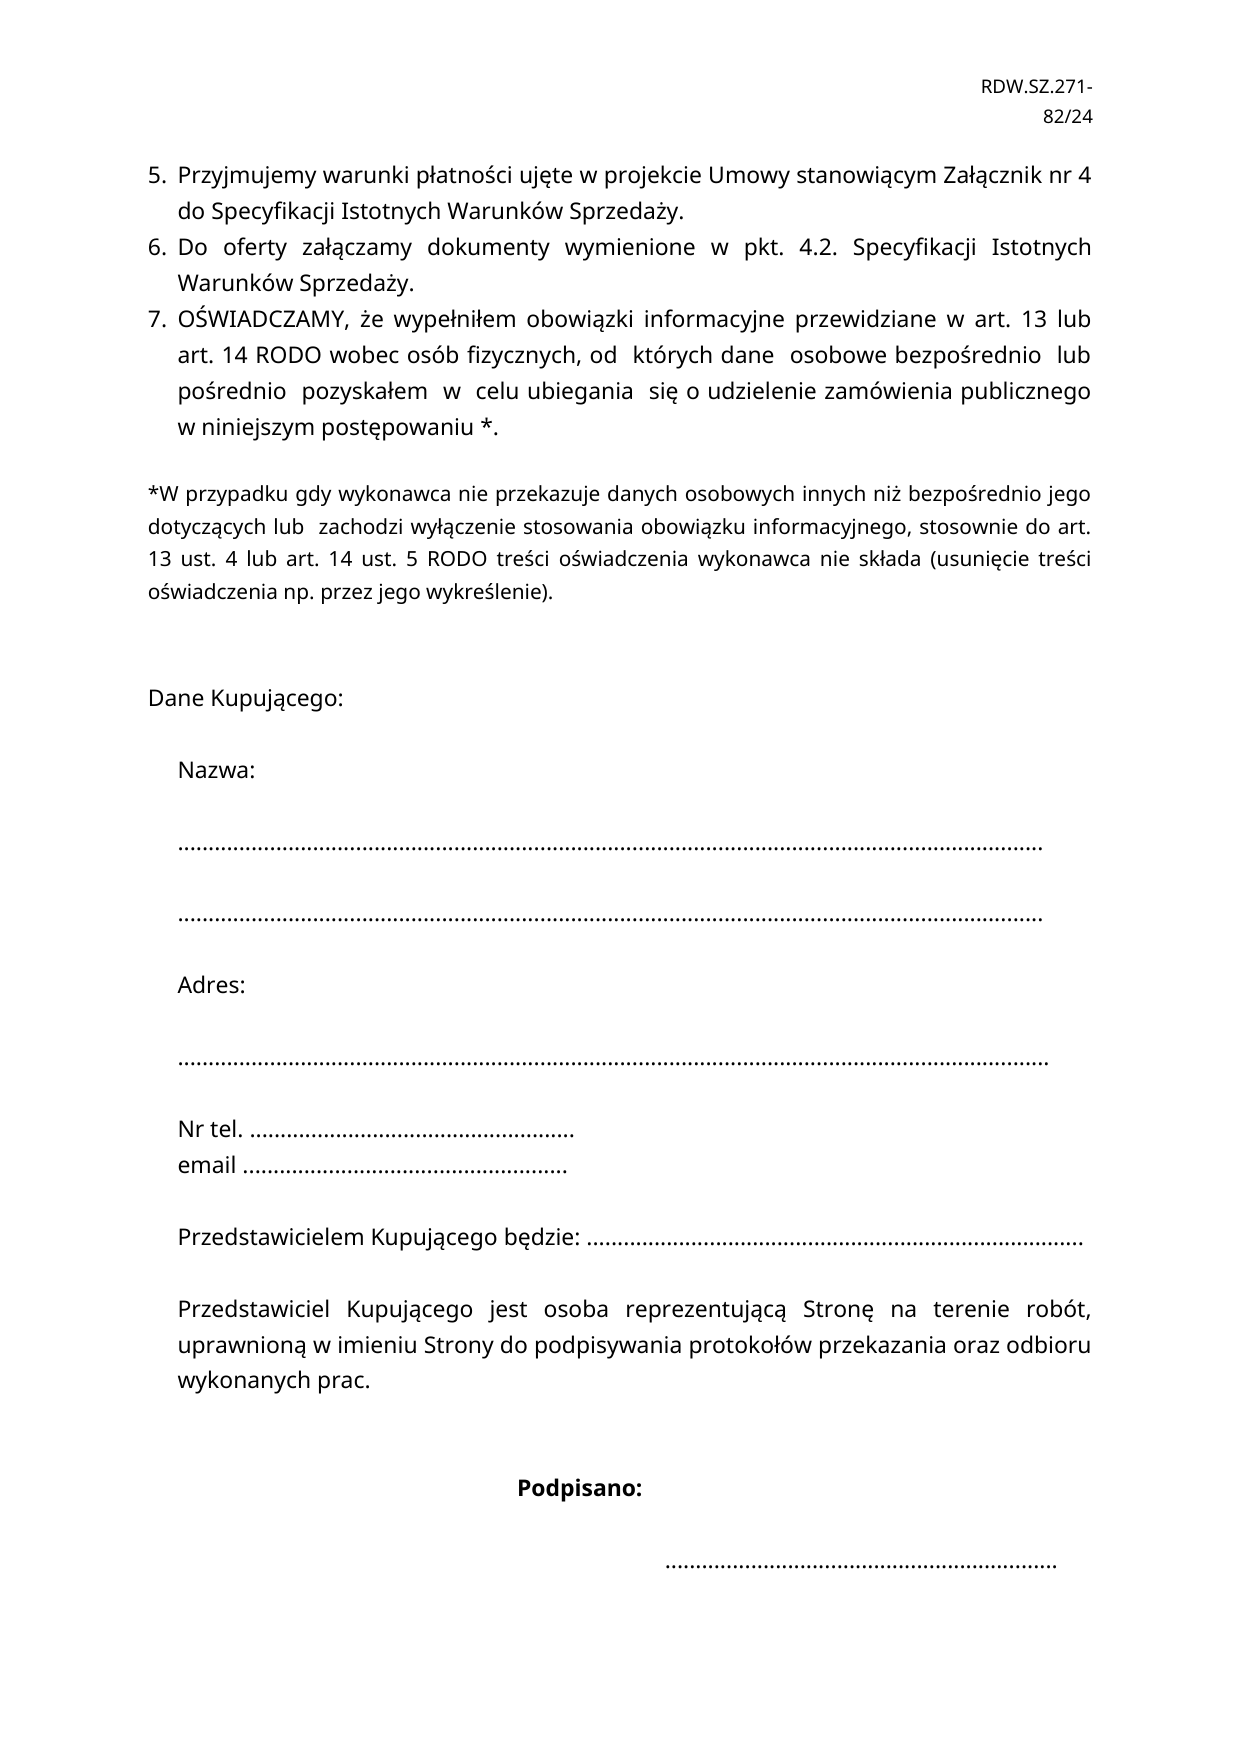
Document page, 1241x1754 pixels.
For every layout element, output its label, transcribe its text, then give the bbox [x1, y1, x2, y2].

text Przedstawiciel Kupującego jest osoba reprezentującą Stronę na terenie robót, uprawnioną w imieniu Strony do podpisywania protokołów przekazania oraz odbioru wykonanych prac. [148, 1257, 1093, 1396]
text *W przypadku gdy wykonawca nie przekazuje danych osobowych innych niż bezpośrednio jego dotyczących lub zachodzi wyłączenie stosowania obowiązku informacyjnego, stosownie do art. 13 ust. 4 lub art. 14 ust. 5 RODO treści oświadczenia wykonawca nie składa (usunięcie treści oświadczenia np. przez jego wykreślenie). [148, 479, 1093, 606]
text .............................................................................................................................................. [148, 1005, 1093, 1072]
text Dane Kupującego: [148, 682, 1093, 713]
text ................................................................ [620, 1544, 1093, 1575]
text Adres: [148, 933, 1093, 1000]
list OŚWIADCZAMY, że wypełniłem obowiązki informacyjne przewidziane w art. 13 lub art. 14 RODO wobec osób fizycznych, od których dane osobowe bezpośrednio lub pośrednio pozyskałem w celu ubiegania się o udzielenie zamówienia publicznego w niniejszym postępowaniu *. [148, 303, 1093, 442]
list Przyjmujemy warunki płatności ujęte w projekcie Umowy stanowiącym Załącznik nr 4 do Specyfikacji Istotnych Warunków Sprzedaży. [148, 159, 1093, 226]
text ............................................................................................................................................. [148, 789, 1093, 857]
text ............................................................................................................................................. [148, 861, 1093, 928]
text Nr tel. ..................................................... email ..................................................... [148, 1077, 1093, 1180]
text Przedstawicielem Kupującego będzie: ................................................................................. [148, 1185, 1093, 1252]
subtitle Podpisano: [473, 1472, 1093, 1503]
text Nazwa: [148, 718, 1093, 785]
list Do oferty załączamy dokumenty wymienione w pkt. 4.2. Specyfikacji Istotnych Warunków Sprzedaży. [148, 231, 1093, 298]
